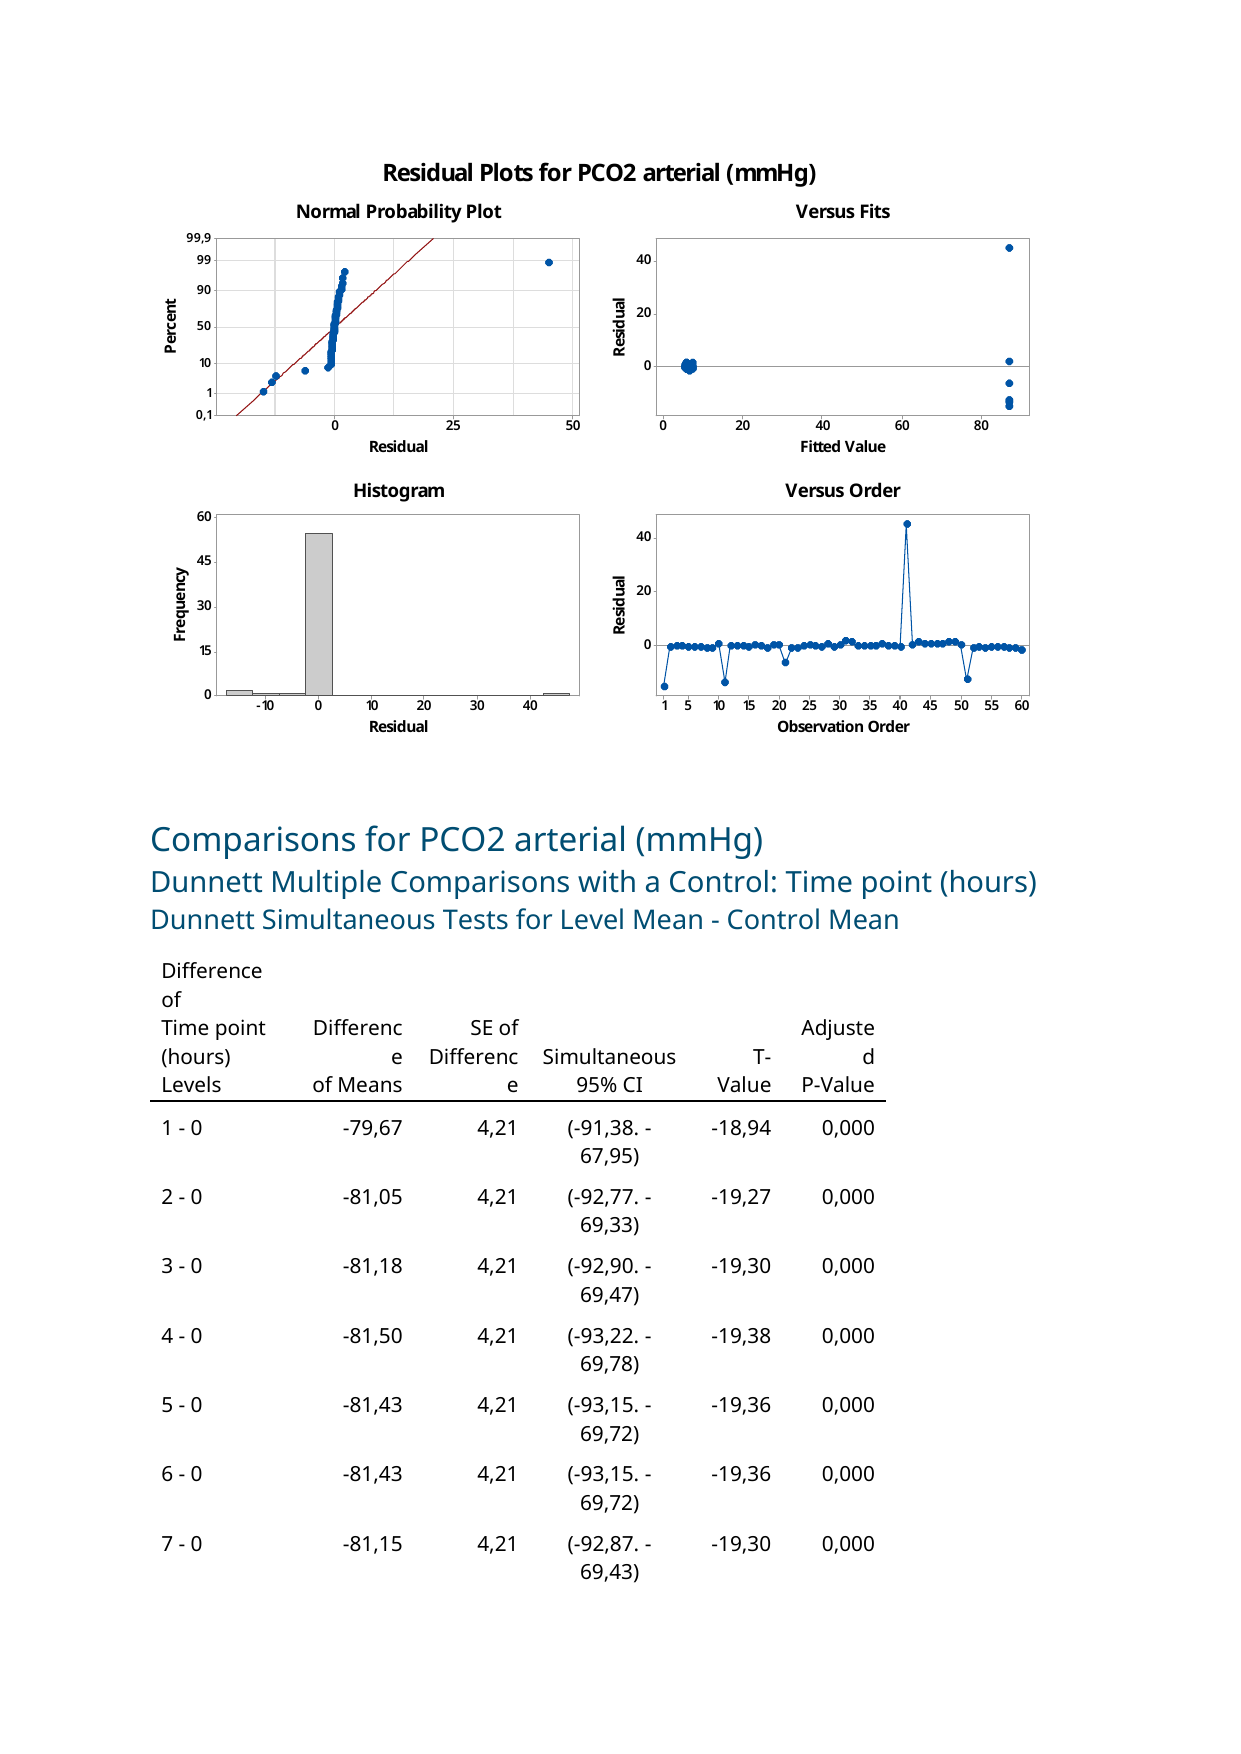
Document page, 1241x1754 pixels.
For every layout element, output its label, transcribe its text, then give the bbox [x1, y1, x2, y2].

table_cell -81,05 [298, 1171, 413, 1241]
table_cell -81,43 [298, 1449, 413, 1518]
table_cell 0,000 [782, 1241, 886, 1310]
table_cell 0,000 [782, 1102, 886, 1171]
table_cell (-93,22. -69,78) [529, 1310, 689, 1379]
table_cell 6 - 0 [150, 1449, 297, 1518]
table_cell -19,30 [690, 1241, 782, 1310]
table_cell -81,43 [298, 1379, 413, 1449]
table_cell 4,21 [413, 1518, 529, 1587]
table_cell -19,36 [690, 1449, 782, 1518]
text Dunnett Simultaneous Tests for Level Mean - Control Mean [150, 901, 1090, 938]
table_cell 1 - 0 [150, 1102, 297, 1171]
table_cell (-93,15. -69,72) [529, 1449, 689, 1518]
table_cell (-91,38. -67,95) [529, 1102, 689, 1171]
table_cell (-93,15. -69,72) [529, 1379, 689, 1449]
table_cell 4,21 [413, 1241, 529, 1310]
table_cell 0,000 [782, 1379, 886, 1449]
table_cell 0,000 [782, 1171, 886, 1241]
table_cell -81,18 [298, 1241, 413, 1310]
table_cell -18,94 [690, 1102, 782, 1171]
table_cell -81,50 [298, 1310, 413, 1379]
table_header Difference of Means [298, 946, 413, 1100]
table_cell 0,000 [782, 1310, 886, 1379]
table_header SE of Difference [413, 946, 529, 1100]
table_header T-Value [690, 946, 782, 1100]
table_cell (-92,87. -69,43) [529, 1518, 689, 1587]
table_cell 4 - 0 [150, 1310, 297, 1379]
table_cell (-92,90. -69,47) [529, 1241, 689, 1310]
table_cell 0,000 [782, 1449, 886, 1518]
table_cell 4,21 [413, 1310, 529, 1379]
table_cell 3 - 0 [150, 1241, 297, 1310]
text Comparisons for PCO2 arterial (mmHg) [150, 816, 1090, 861]
table_cell -19,38 [690, 1310, 782, 1379]
table_cell -19,30 [690, 1518, 782, 1587]
table_cell 5 - 0 [150, 1379, 297, 1449]
table_cell 7 - 0 [150, 1518, 297, 1587]
text Dunnett Multiple Comparisons with a Control: Time point (hours) [150, 861, 1090, 901]
table_header Simultaneous 95% CI [529, 946, 689, 1100]
table_cell -79,67 [298, 1102, 413, 1171]
table_cell -81,15 [298, 1518, 413, 1587]
table_cell 0,000 [782, 1518, 886, 1587]
table_cell 4,21 [413, 1449, 529, 1518]
table_cell (-92,77. -69,33) [529, 1171, 689, 1241]
table_header Difference of Time point (hours) Levels [150, 946, 297, 1100]
table_cell -19,27 [690, 1171, 782, 1241]
table_cell 4,21 [413, 1102, 529, 1171]
table_header Adjusted P-Value [782, 946, 886, 1100]
table_cell 4,21 [413, 1171, 529, 1241]
table_cell -19,36 [690, 1379, 782, 1449]
table_cell 2 - 0 [150, 1171, 297, 1241]
table_cell 4,21 [413, 1379, 529, 1449]
